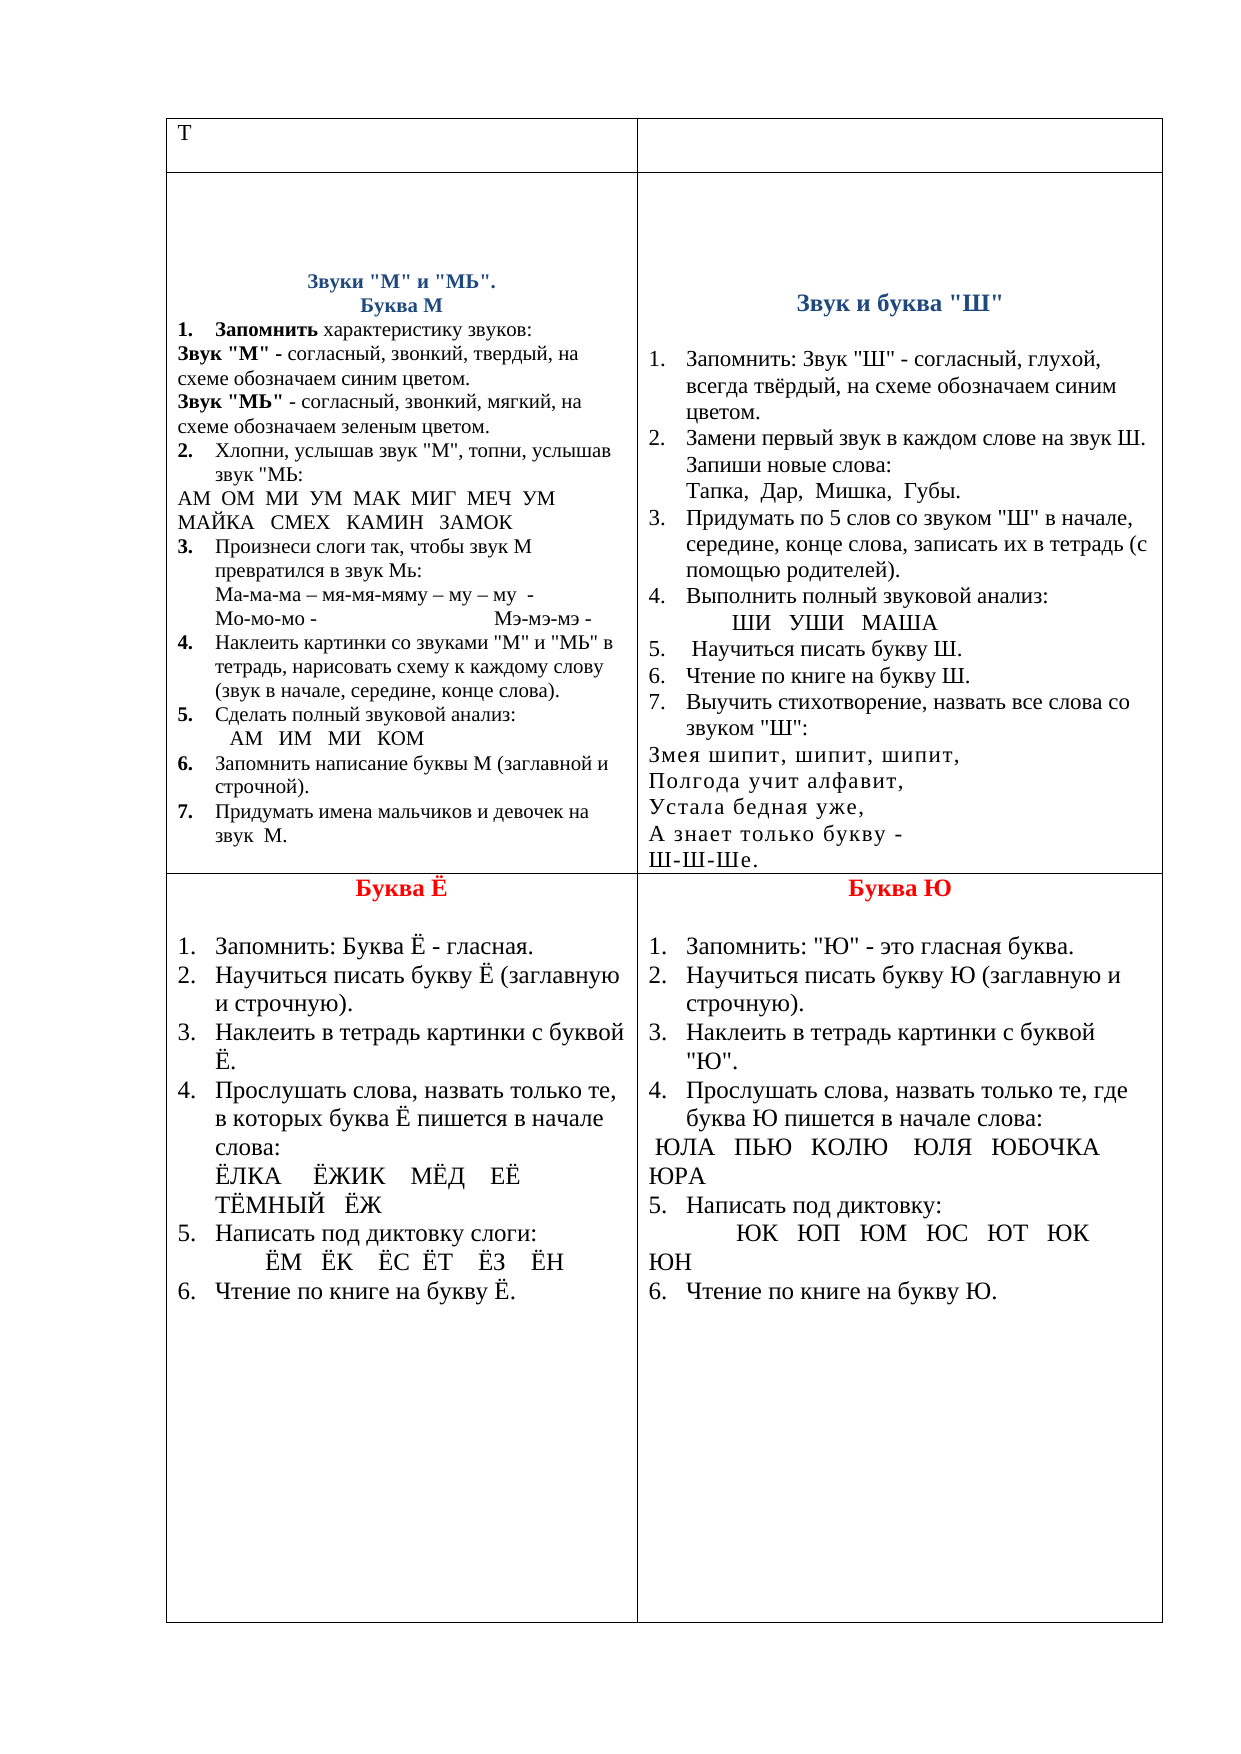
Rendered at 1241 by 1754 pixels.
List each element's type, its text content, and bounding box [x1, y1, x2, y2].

table_cell Звук и буква "Ш" Запомнить: Звук "Ш" - согласный, глухой, всегда твёрдый, на схеме обозначаем синим цветом. Замени первый звук в каждом слове на звук Ш. Запиши новые слова: Тапка, Дар, Мишка, Губы. Придумать по 5 слов со звуком "Ш" в начале, середине, конце слова, записать их в тетрадь (с помощью родителей). Выполнить полный звуковой анализ: ШИ УШИ МАША Научиться писать букву Ш. Чтение по книге на букву Ш. Выучить стихотворение, назвать все слова со звуком "Ш": Змея шипит, шипит, шипит, Полгода учит алфавит, Устала бедная уже, А знает только букву - Ш-Ш-Ше. [638, 173, 1162, 872]
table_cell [638, 119, 1162, 172]
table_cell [167, 119, 637, 172]
table_cell Буква Ю Запомнить: "Ю" - это гласная буква. Научиться писать букву Ю (заглавную и строчную). Наклеить в тетрадь картинки с буквой "Ю". Прослушать слова, назвать только те, где буква Ю пишется в начале слова: ЮЛА ПЬЮ КОЛЮ ЮЛЯ ЮБОЧКА ЮРА Написать под диктовку: ЮК ЮП ЮМ ЮС ЮТ ЮК ЮН Чтение по книге на букву Ю. [638, 874, 1162, 1622]
table_cell Буква Ё Запомнить: Буква Ё - гласная. Научиться писать букву Ё (заглавную и строчную). Наклеить в тетрадь картинки с буквой Ё. Прослушать слова, назвать только те, в которых буква Ё пишется в начале слова: ЁЛКА ЁЖИК МЁД ЕЁ ТЁМНЫЙ ЁЖ Написать под диктовку слоги: ЁМ ЁК ЁС ЁТ ЁЗ ЁН Чтение по книге на букву Ё. [167, 874, 637, 1622]
table_cell Звуки "М" и "МЬ". Буква М Запомнить характеристику звуков: Звук "М" - согласный, звонкий, твердый, на схеме обозначаем синим цветом. Звук "МЬ" - согласный, звонкий, мягкий, на схеме обозначаем зеленым цветом. Хлопни, услышав звук "М", топни, услышав звук "МЬ: АМ ОМ МИ УМ МАК МИГ МЕЧ УМ МАЙКА СМЕХ КАМИН ЗАМОК Произнеси слоги так, чтобы звук М превратился в звук Мь: Ма-ма-ма – мя-мя-мяму – му – му - Мо-мо-мо - Мэ-мэ-мэ - Наклеить картинки со звуками "М" и "МЬ" в тетрадь, нарисовать схему к каждому слову (звук в начале, середине, конце слова). Сделать полный звуковой анализ: АМ ИМ МИ КОМ Запомнить написание буквы М (заглавной и строчной). Придумать имена мальчиков и девочек на звук М. [167, 173, 637, 872]
